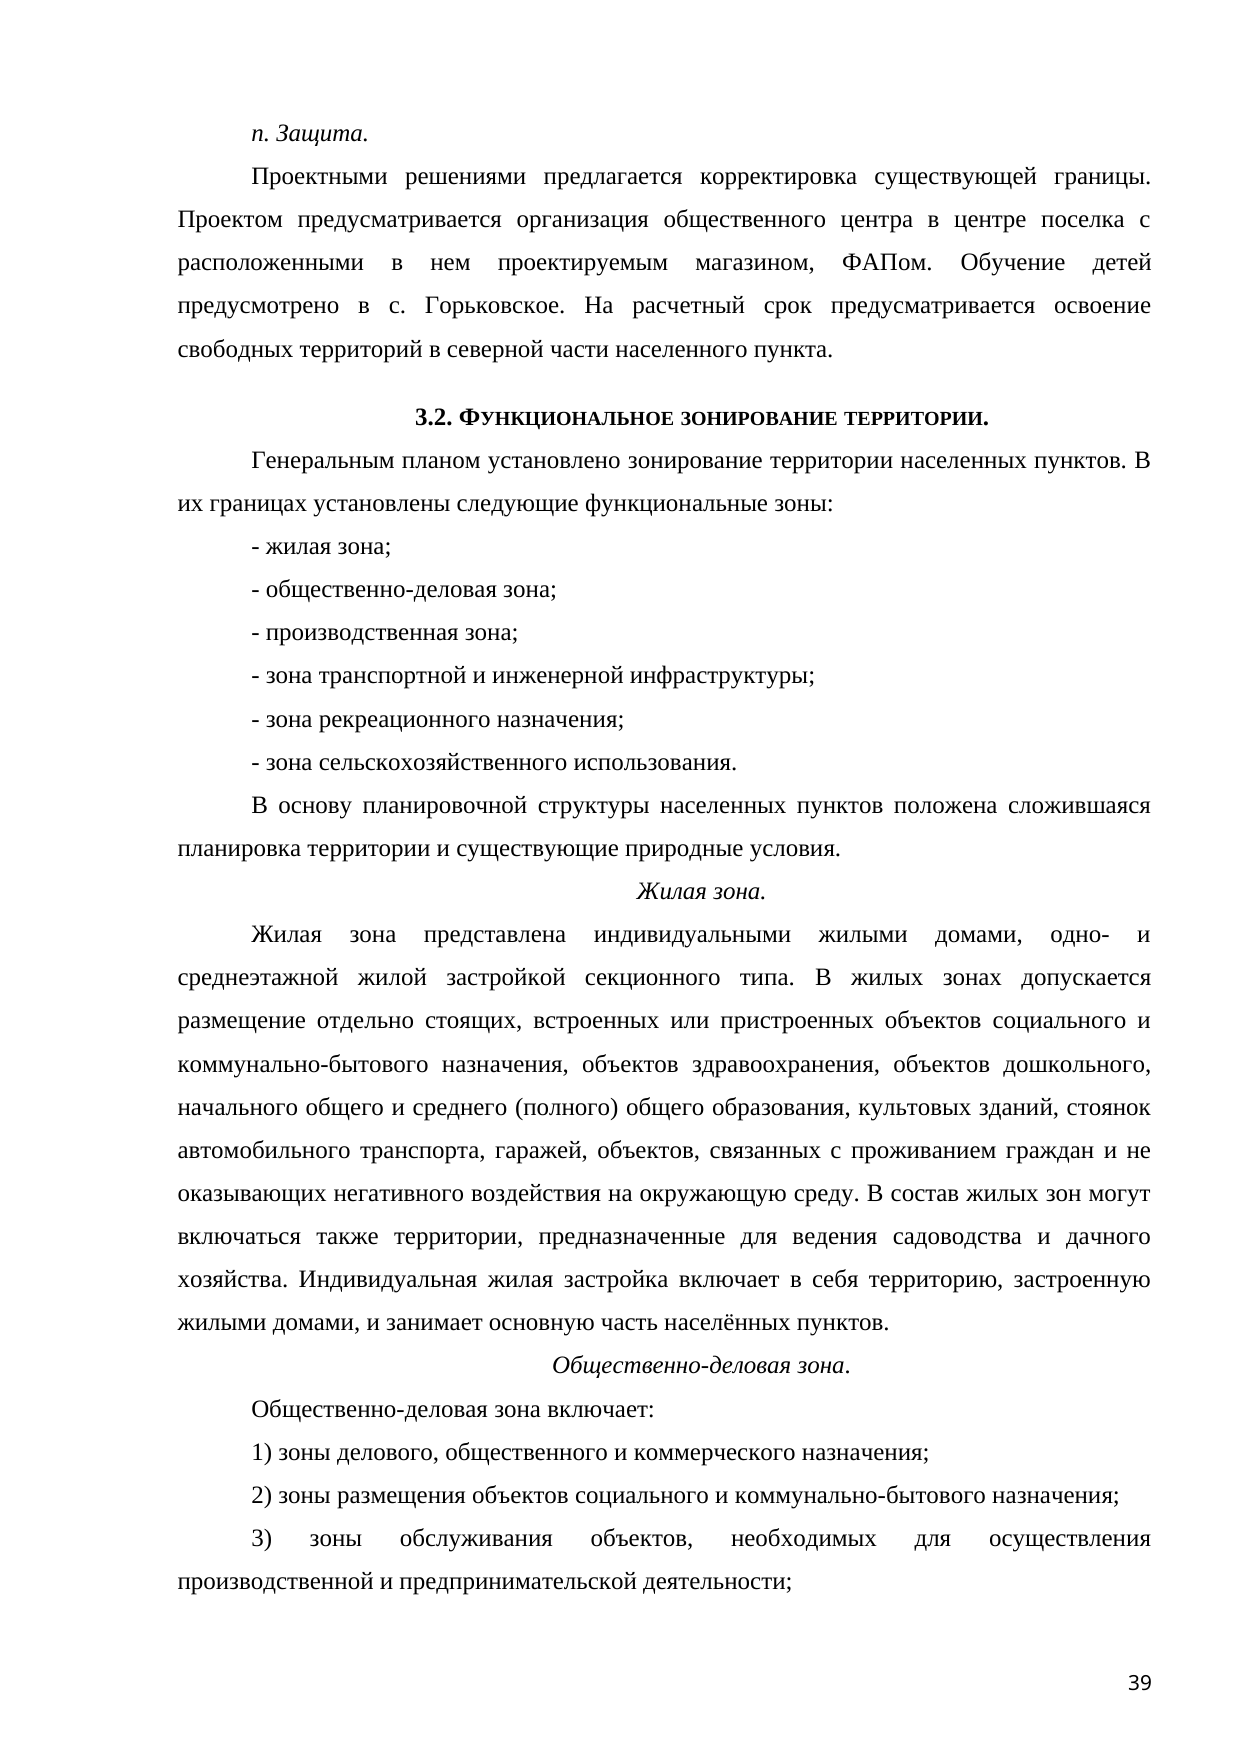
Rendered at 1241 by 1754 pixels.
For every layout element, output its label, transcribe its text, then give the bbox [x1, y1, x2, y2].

text Генеральным планом установлено зонирование территории населенных пунктов. В их границах установлены следующие функциональные зоны: [177, 445, 1152, 517]
text - общественно-деловая зона; [177, 574, 1152, 603]
text 1) зоны делового, общественного и коммерческого назначения; [177, 1437, 1152, 1466]
text - производственная зона; [177, 617, 1152, 646]
text Жилая зона представлена индивидуальными жилыми домами, одно- и среднеэтажной жилой застройкой секционного типа. В жилых зонах допускается размещение отдельно стоящих, встроенных или пристроенных объектов социального и коммунально-бытового назначения, объектов здравоохранения, объектов дошкольного, начального общего и среднего (полного) общего образования, культовых зданий, стоянок автомобильного транспорта, гаражей, объектов, связанных с проживанием граждан и не оказывающих негативного воздействия на окружающую среду. В состав жилых зон могут включаться также территории, предназначенные для ведения садоводства и дачного хозяйства. Индивидуальная жилая застройка включает в себя территорию, застроенную жилыми домами, и занимает основную часть населённых пунктов. [177, 919, 1152, 1336]
text - зона сельскохозяйственного использования. [177, 747, 1152, 776]
text 2) зоны размещения объектов социального и коммунально-бытового назначения; [177, 1480, 1152, 1509]
text - жилая зона; [177, 531, 1152, 560]
text 3.2. Функциональное зонирование территории. [177, 402, 1152, 431]
text 3) зоны обслуживания объектов, необходимых для осуществления производственной и предпринимательской деятельности; [177, 1523, 1152, 1595]
text - зона рекреационного назначения; [177, 704, 1152, 732]
text Общественно-деловая зона включает: [177, 1394, 1152, 1422]
text Общественно-деловая зона. [177, 1351, 1152, 1379]
text Проектными решениями предлагается корректировка существующей границы. Проектом предусматривается организация общественного центра в центре поселка с расположенными в нем проектируемым магазином, ФАПом. Обучение детей предусмотрено в с. Горьковское. На расчетный срок предусматривается освоение свободных территорий в северной части населенного пункта. [177, 161, 1152, 362]
text - зона транспортной и инженерной инфраструктуры; [177, 661, 1152, 689]
text В основу планировочной структуры населенных пунктов положена сложившаяся планировка территории и существующие природные условия. [177, 790, 1152, 862]
text Жилая зона. [177, 876, 1152, 905]
text п. Защита. [177, 118, 1152, 147]
